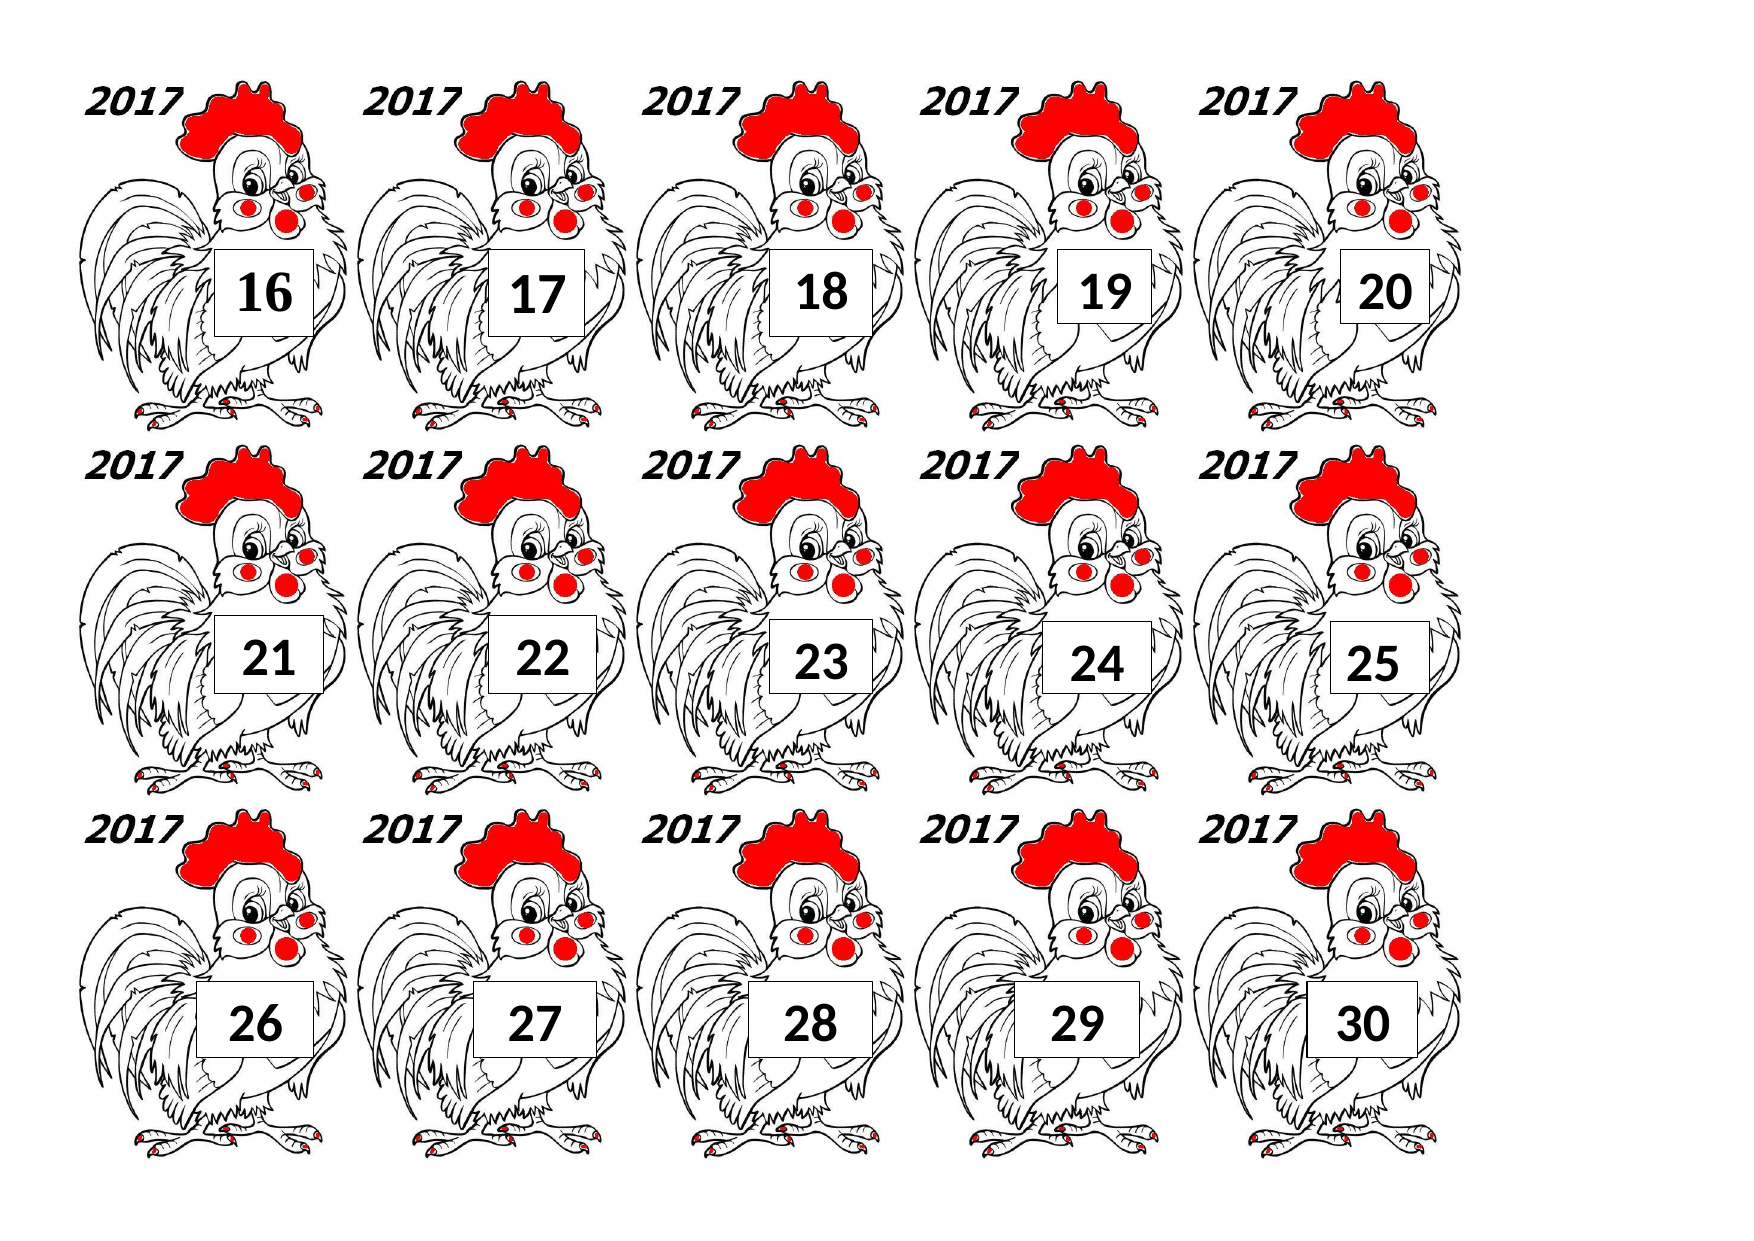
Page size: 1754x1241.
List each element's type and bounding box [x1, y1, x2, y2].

picture [75, 75, 1468, 435]
picture [75, 438, 1468, 799]
picture [75, 802, 1468, 1162]
